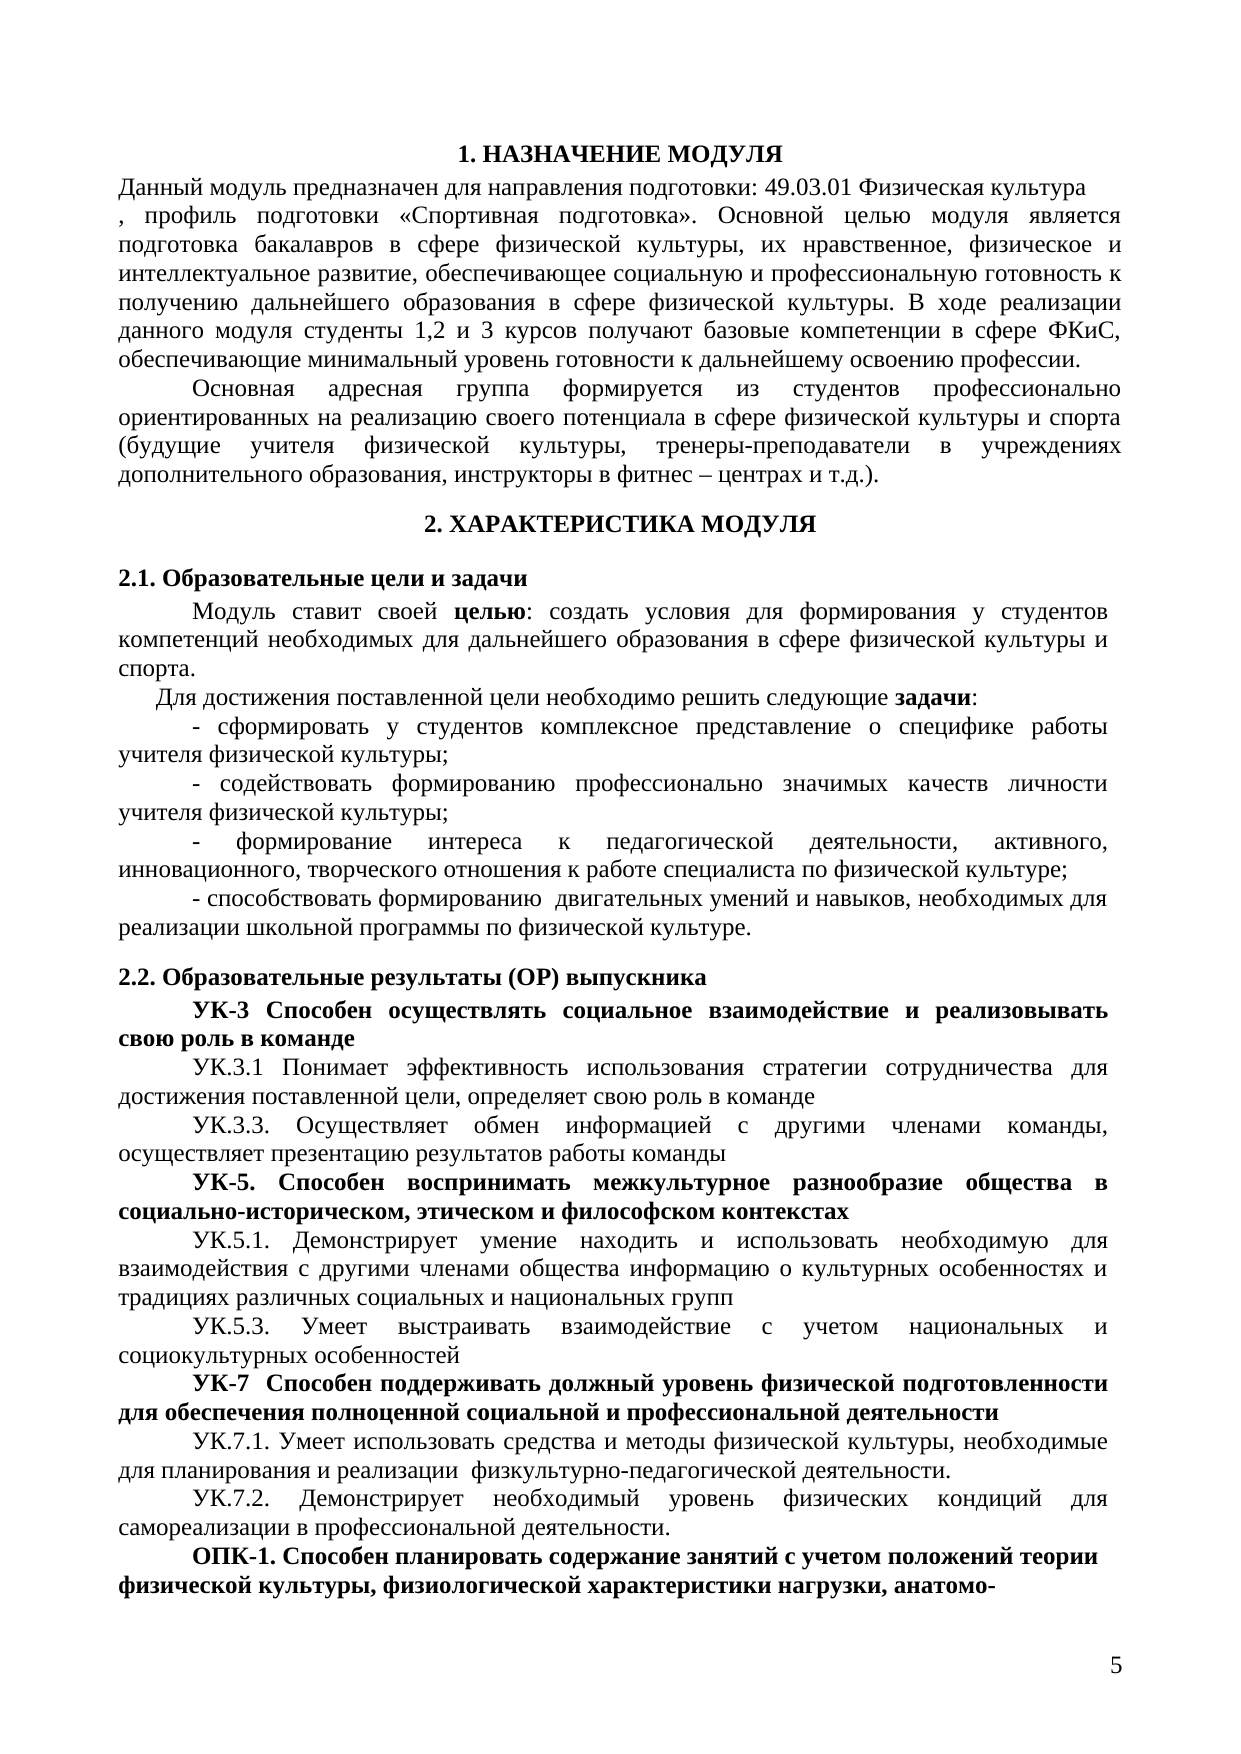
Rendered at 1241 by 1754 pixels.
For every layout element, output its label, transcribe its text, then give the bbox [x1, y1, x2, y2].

text УК.7.1. Умеет использовать средства и методы физической культуры, необходимые для планирования и реализации физкультурно-педагогической деятельности. [118, 1426, 1109, 1483]
text - способствовать формированию двигательных умений и навыков, необходимых для реализации школьной программы по физической культуре. [118, 883, 1109, 941]
text УК.3.3. Осуществляет обмен информацией с другими членами команды, осуществляет презентацию результатов работы команды [118, 1110, 1109, 1167]
text Модуль ставит своей целью: создать условия для формирования у студентов компетенций необходимых для дальнейшего образования в сфере физической культуры и спорта. [118, 596, 1109, 682]
subtitle 2. ХАРАКТЕРИСТИКА МОДУЛЯ [118, 509, 1122, 538]
text УК-5. Способен воспринимать межкультурное разнообразие общества в социально-историческом, этическом и философском контекстах [118, 1167, 1109, 1225]
text УК-7 Способен поддерживать должный уровень физической подготовленности для обеспечения полноценной социальной и профессиональной деятельности [118, 1368, 1109, 1426]
text УК.5.1. Демонстрирует умение находить и использовать необходимую для взаимодействия с другими членами общества информацию о культурных особенностях и традициях различных социальных и национальных групп [118, 1225, 1109, 1311]
text , профиль подготовки «Спортивная подготовка». Основной целью модуля является подготовка бакалавров в сфере физической культуры, их нравственное, физическое и интеллектуальное развитие, обеспечивающее социальную и профессиональную готовность к получению дальнейшего образования в сфере физической культуры. В ходе реализации данного модуля студенты 1,2 и 3 курсов получают базовые компетенции в сфере ФКиС, обеспечивающие минимальный уровень готовности к дальнейшему освоению профессии. [118, 201, 1122, 373]
subtitle 2.1. Образовательные цели и задачи [118, 563, 1122, 592]
text УК.3.1 Понимает эффективность использования стратегии сотрудничества для достижения поставленной цели, определяет свою роль в команде [118, 1052, 1109, 1110]
subtitle 2.2. Образовательные результаты (ОР) выпускника [118, 962, 1122, 990]
text УК-3 Способен осуществлять социальное взаимодействие и реализовывать свою роль в команде [118, 995, 1109, 1052]
text Основная адресная группа формируется из студентов профессионально ориентированных на реализацию своего потенциала в сфере физической культуры и спорта (будущие учителя физической культуры, тренеры-преподаватели в учреждениях дополнительного образования, инструкторы в фитнес – центрах и т.д.). [118, 373, 1122, 488]
text - сформировать у студентов комплексное представление о специфике работы учителя физической культуры; [118, 711, 1109, 768]
text - формирование интереса к педагогической деятельности, активного, инновационного, творческого отношения к работе специалиста по физической культуре; [118, 826, 1109, 883]
text - содействовать формированию профессионально значимых качеств личности учителя физической культуры; [118, 768, 1109, 826]
subtitle 1. НАЗНАЧЕНИЕ МОДУЛЯ [118, 139, 1122, 168]
text Для достижения поставленной цели необходимо решить следующие задачи: [118, 682, 1122, 711]
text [118, 1541, 1122, 1598]
text УК.7.2. Демонстрирует необходимый уровень физических кондиций для самореализации в профессиональной деятельности. [118, 1483, 1109, 1541]
text Данный модуль предназначен для направления подготовки: 49.03.01 Физическая культура [118, 172, 1122, 201]
text УК.5.3. Умеет выстраивать взаимодействие с учетом национальных и социокультурных особенностей [118, 1311, 1109, 1368]
